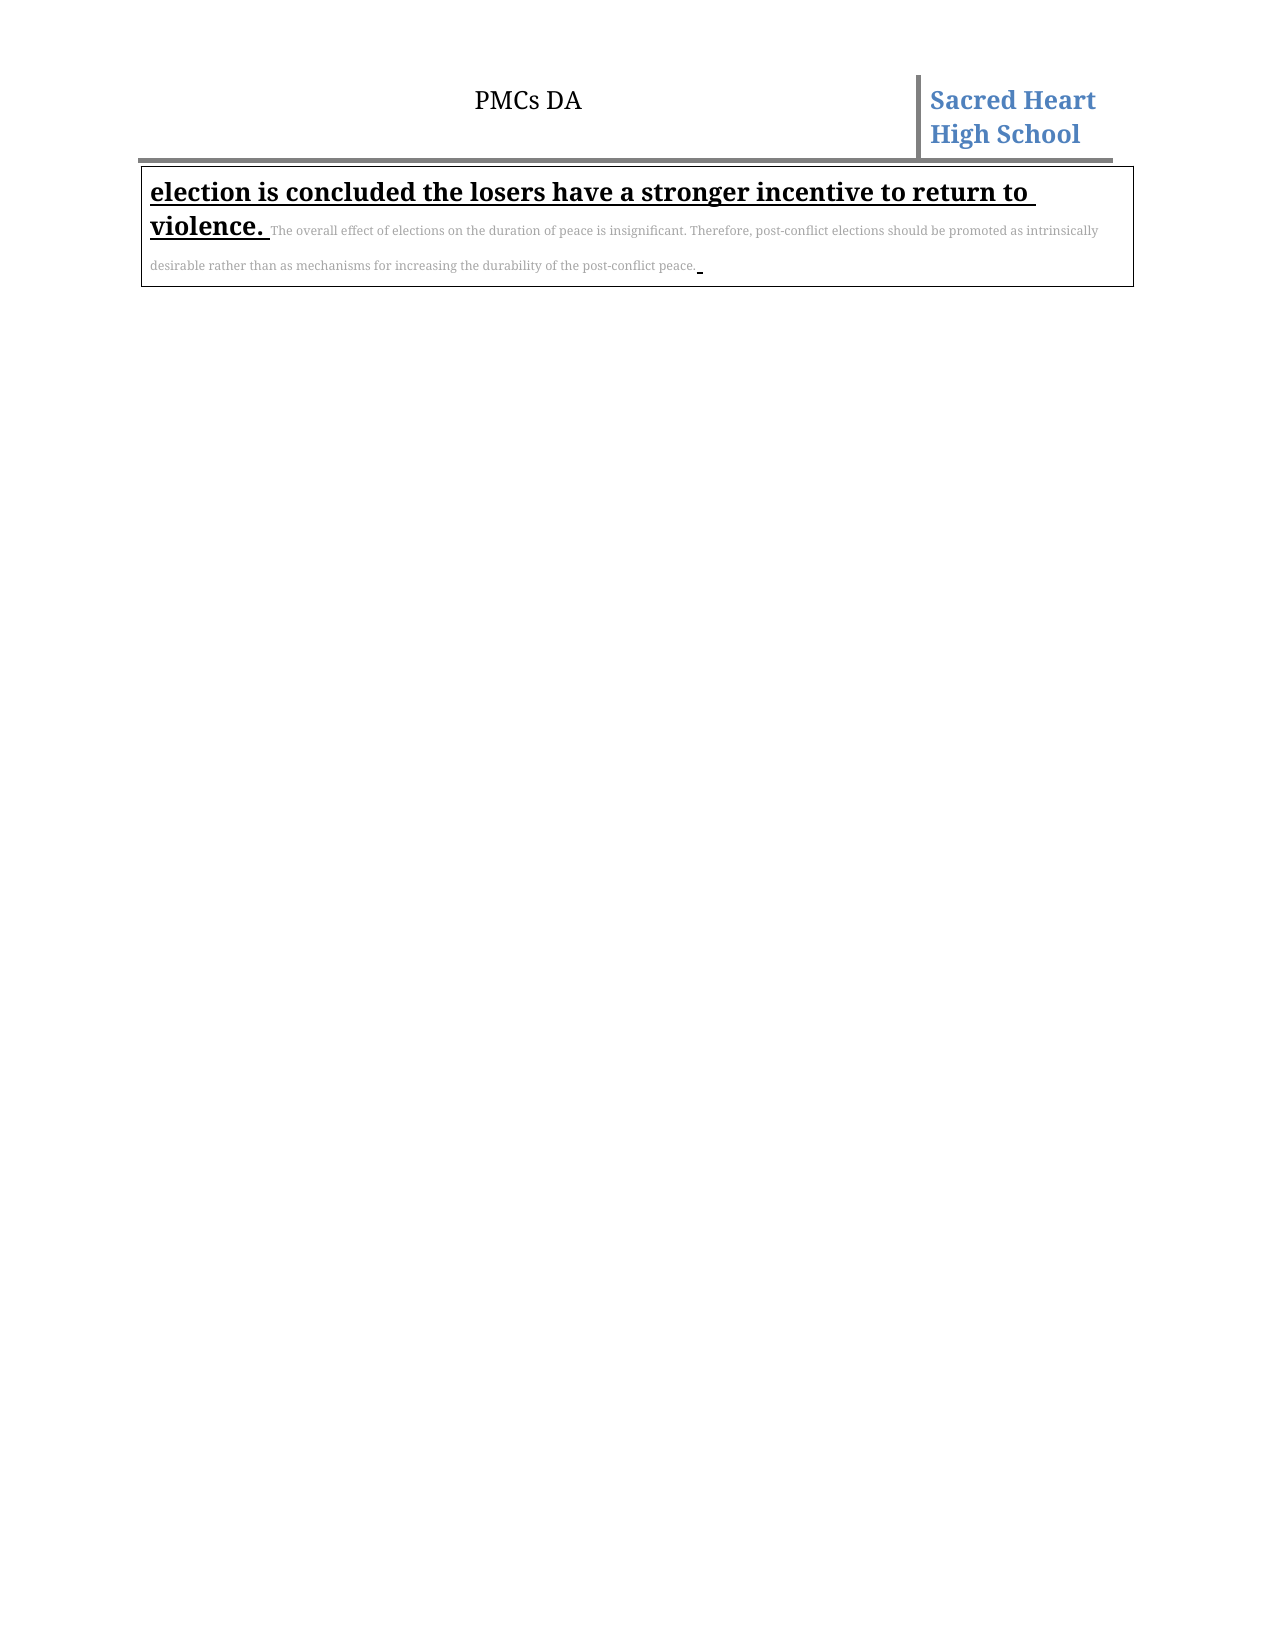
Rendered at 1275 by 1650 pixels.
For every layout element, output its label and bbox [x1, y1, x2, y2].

text [142, 167, 1133, 286]
